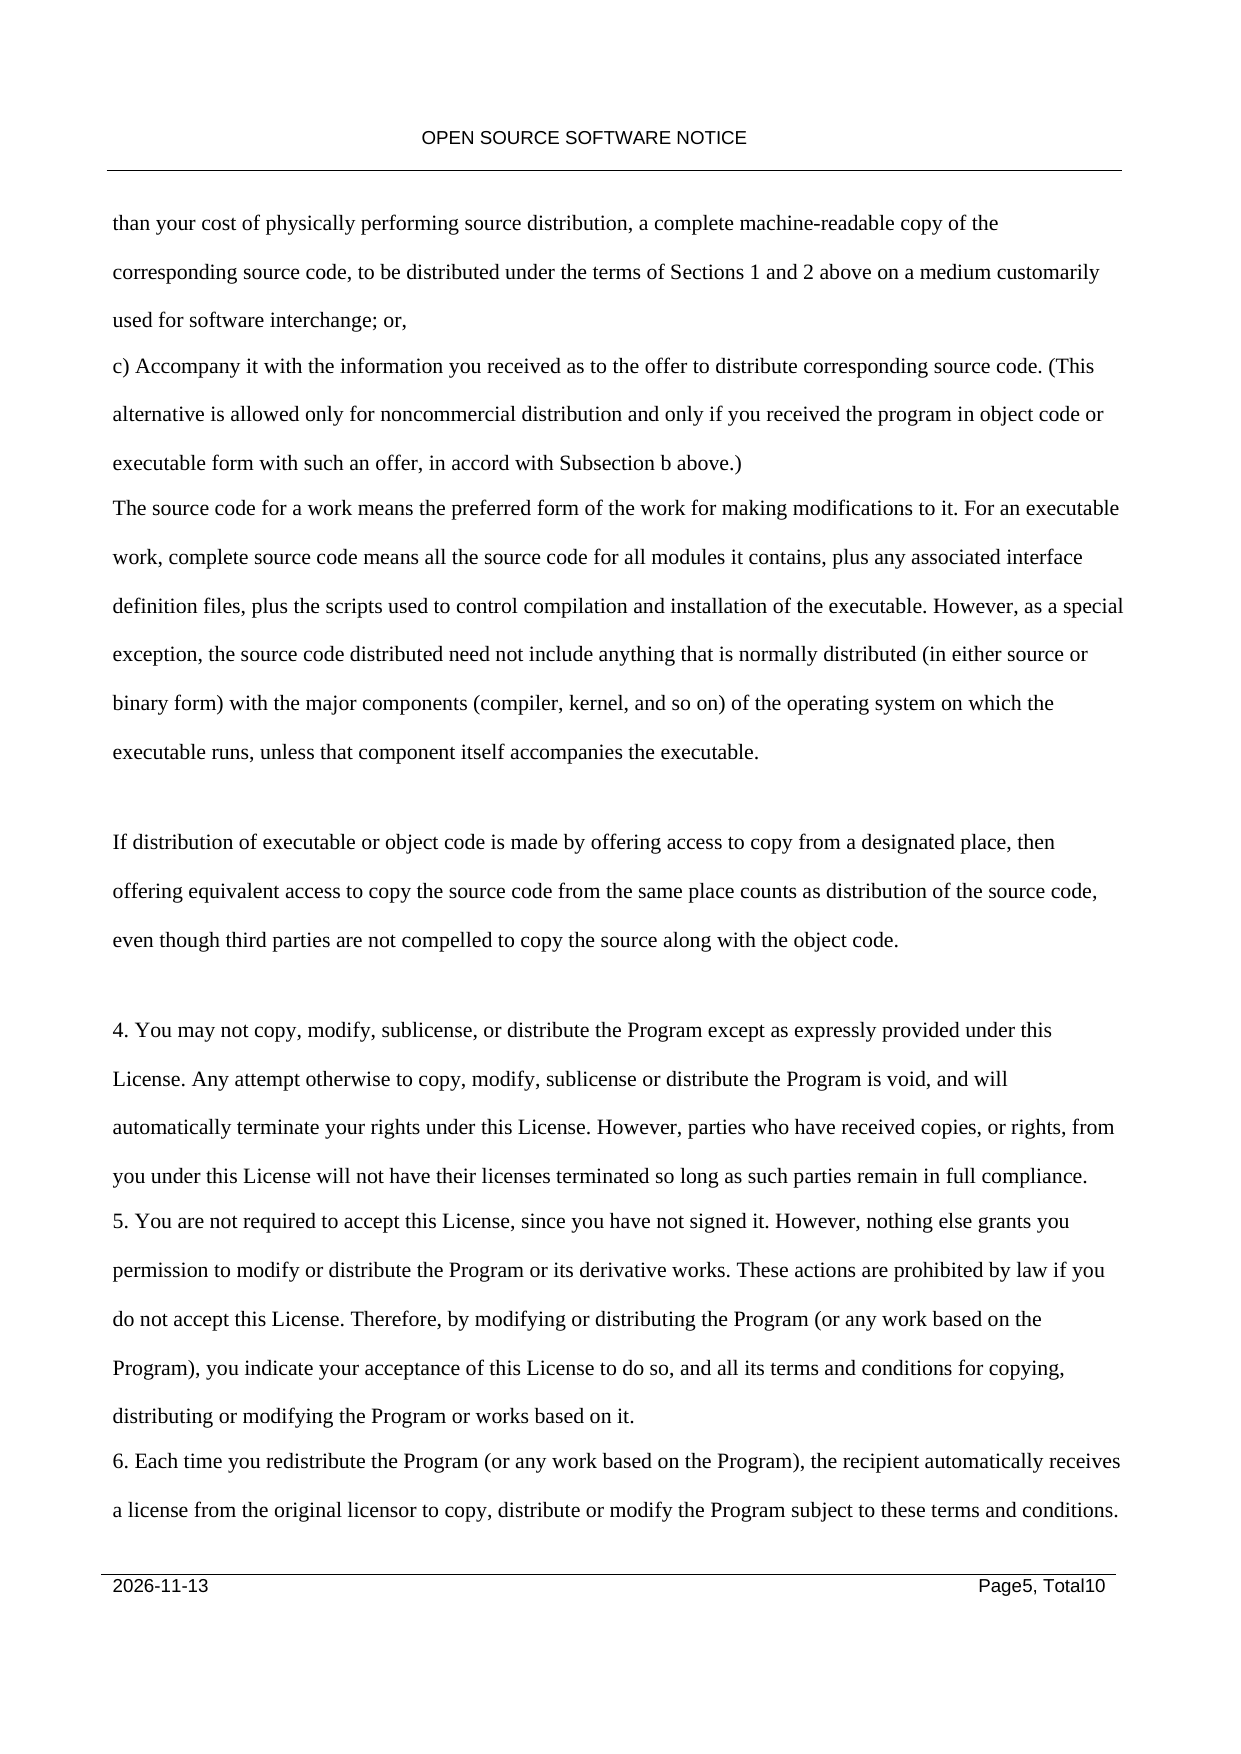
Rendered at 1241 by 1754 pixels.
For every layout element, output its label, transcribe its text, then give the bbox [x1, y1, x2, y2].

text The source code for a work means the preferred form of the work for making modifications to it. For an executable work, complete source code means all the source code for all modules it contains, plus any associated interface definition files, plus the scripts used to control compilation and installation of the executable. However, as a special exception, the source code distributed need not include anything that is normally distributed (in either source or binary form) with the major components (compiler, kernel, and so on) of the operating system on which the executable runs, unless that component itself accompanies the executable. [112, 492, 1128, 768]
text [112, 1445, 1128, 1526]
text 4. You may not copy, modify, sublicense, or distribute the Program except as expressly provided under this License. Any attempt otherwise to copy, modify, sublicense or distribute the Program is void, and will automatically terminate your rights under this License. However, parties who have received copies, or rights, from you under this License will not have their licenses terminated so long as such parties remain in full compliance. [112, 1013, 1128, 1192]
text If distribution of executable or object code is made by offering access to copy from a designated place, then offering equivalent access to copy the source code from the same place counts as distribution of the source code, even though third parties are not compelled to copy the source along with the object code. [112, 826, 1128, 956]
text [112, 206, 1128, 336]
text 5. You are not required to accept this License, since you have not signed it. However, nothing else grants you permission to modify or distribute the Program or its derivative works. These actions are prohibited by law if you do not accept this License. Therefore, by modifying or distributing the Program (or any work based on the Program), you indicate your acceptance of this License to do so, and all its terms and conditions for copying, distributing or modifying the Program or works based on it. [112, 1204, 1128, 1432]
text c) Accompany it with the information you received as to the offer to distribute corresponding source code. (This alternative is allowed only for noncommercial distribution and only if you received the program in object code or executable form with such an offer, in accord with Subsection b above.) [112, 349, 1128, 479]
